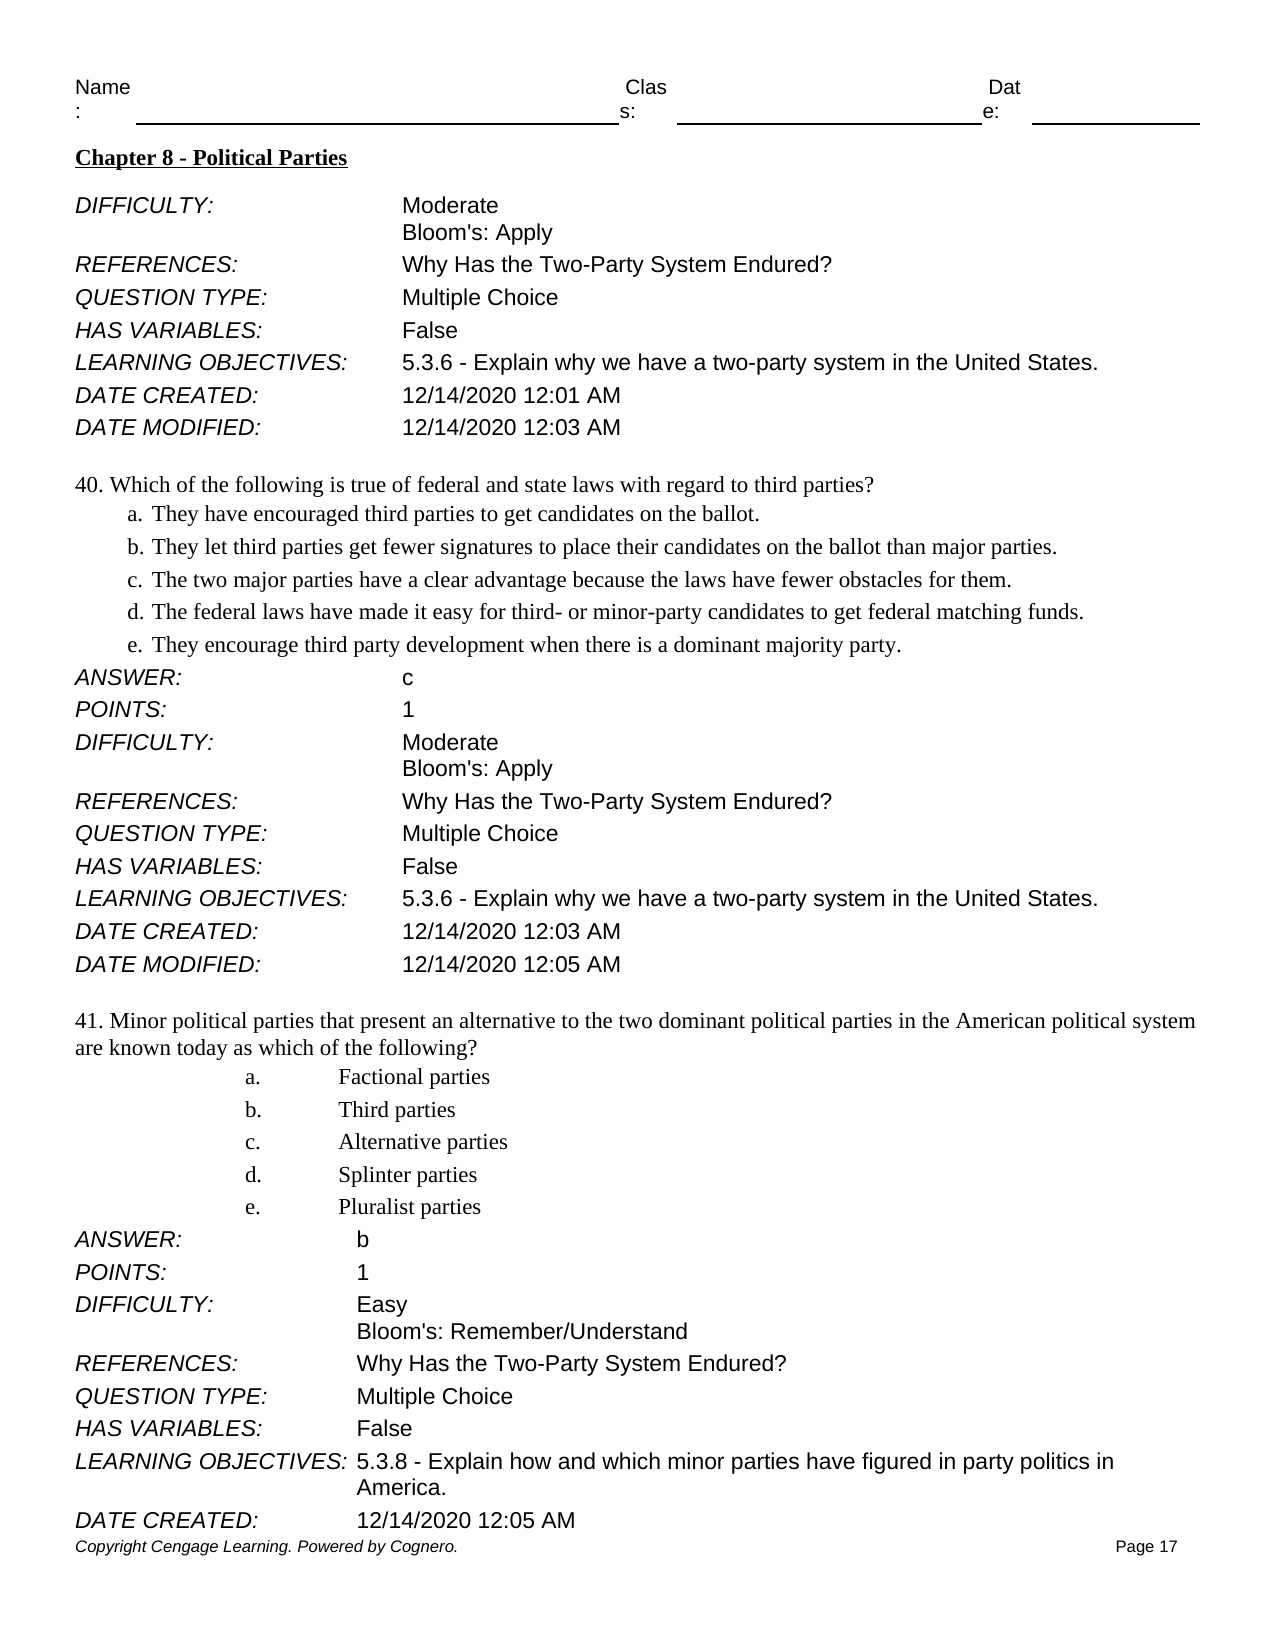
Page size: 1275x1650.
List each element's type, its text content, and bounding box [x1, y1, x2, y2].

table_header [75, 1007, 1200, 1536]
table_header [75, 189, 1200, 444]
table_header 40. Which of the following is true of federal and state laws with regard to third parties? [75, 471, 1200, 980]
